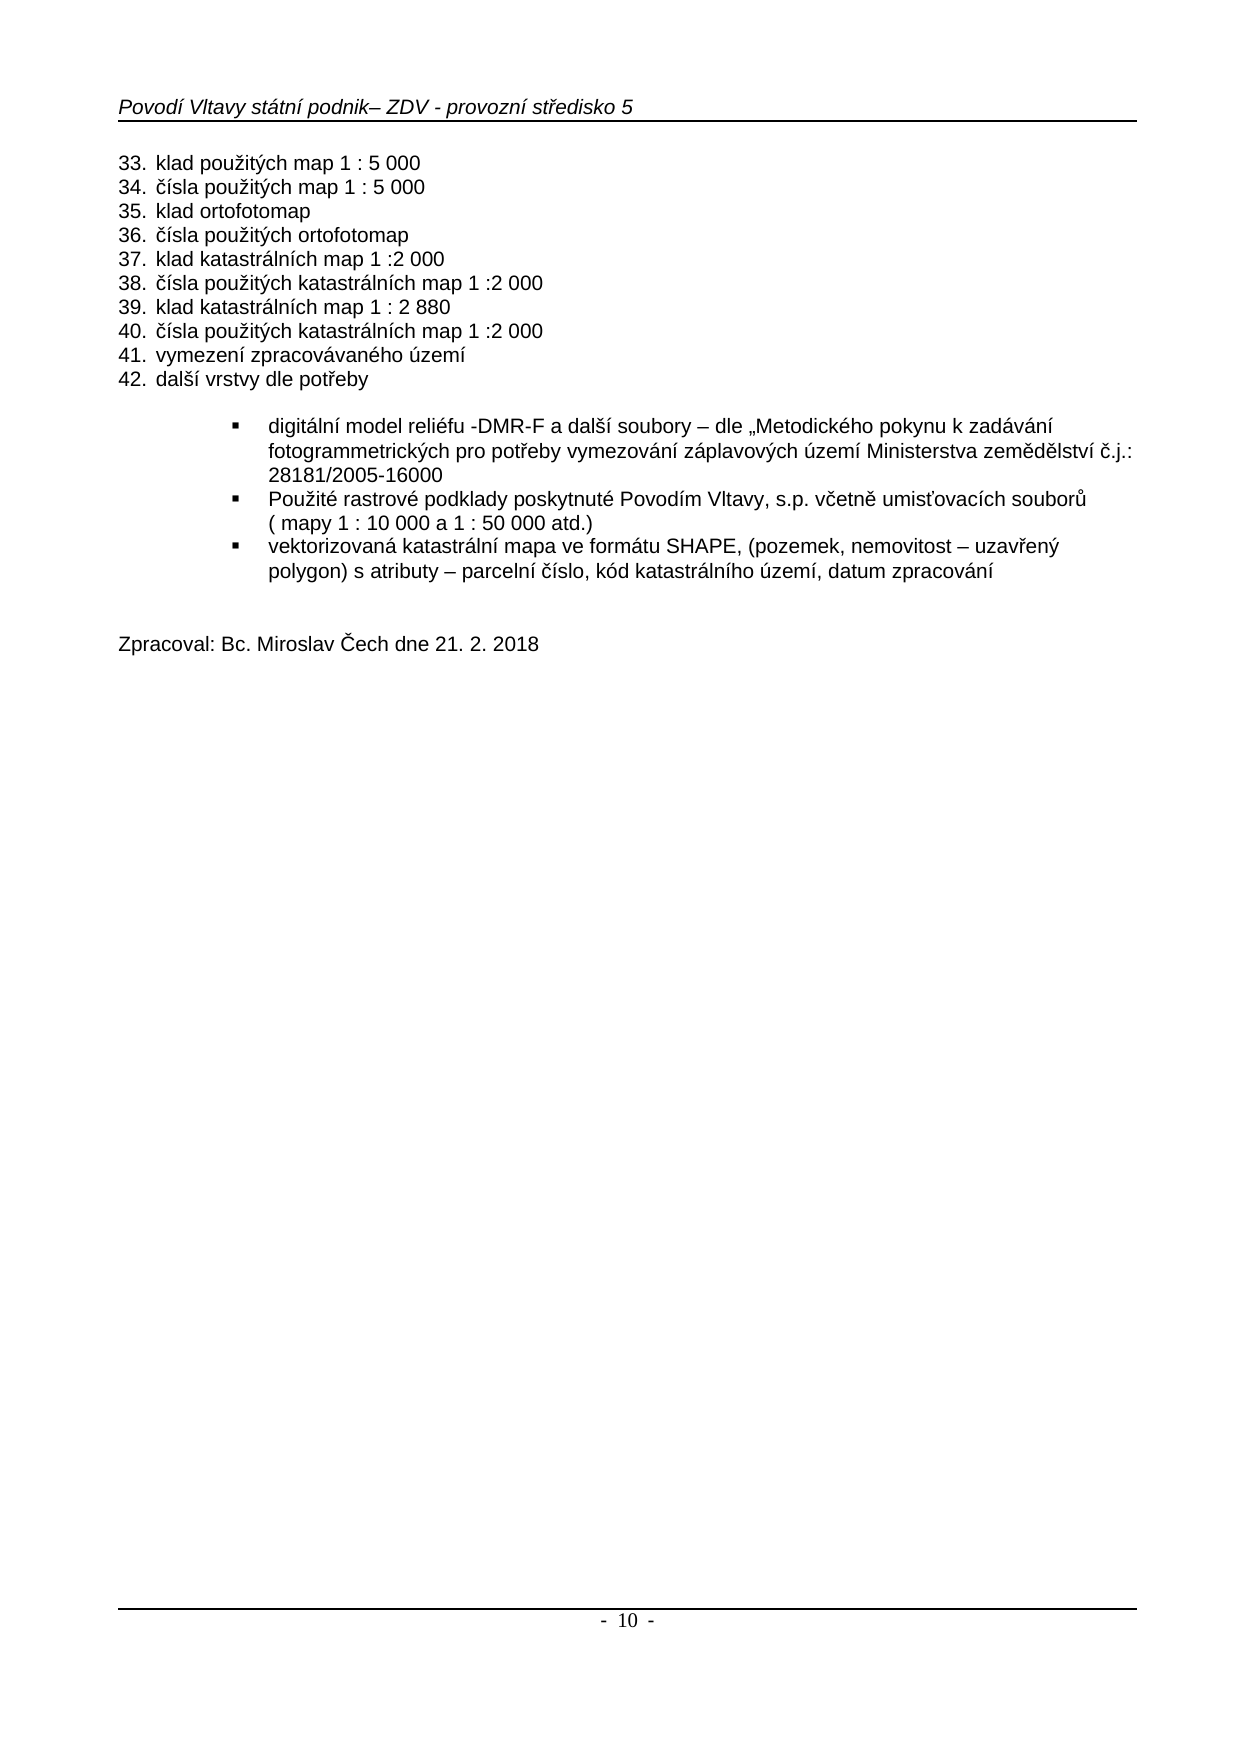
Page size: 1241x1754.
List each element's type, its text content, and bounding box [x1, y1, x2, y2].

list čísla použitých ortofotomap [118, 223, 1137, 247]
list klad katastrálních map 1 : 2 880 [118, 294, 1137, 318]
list klad katastrálních map 1 :2 000 [118, 247, 1137, 271]
list další vrstvy dle potřeby [118, 366, 1137, 390]
list Použité rastrové podklady poskytnuté Povodím Vltavy, s.p. včetně umisťovacích souborů ( mapy 1 : 1 : 50 000 atd.) [231, 486, 1137, 534]
list vymezení zpracovávaného území [118, 342, 1137, 366]
text Zpracoval: Bc. Miroslav Čech dne 21. 2. 2018 [118, 631, 1137, 655]
list čísla použitých katastrálních map 1 :2 000 [118, 318, 1137, 342]
list vektorizovaná katastrální mapa ve formátu SHAPE, (pozemek, nemovitost – uzavřený polygon) s atributy – parcelní číslo, kód katastrálního území, datum zpracování [231, 534, 1137, 582]
list klad ortofotomap [118, 199, 1137, 223]
list klad použitých map 1 : 5 000 [118, 151, 1137, 175]
list digitální model reliéfu -DMR-F a další soubory – dle „Metodického pokynu k zadávání fotogrammetrických pro potřeby vymezování záplavových území Ministerstva zemědělství č.j.: 28181/2005-16000 [231, 414, 1137, 486]
list čísla použitých katastrálních map 1 :2 000 [118, 271, 1137, 294]
list čísla použitých map 1 : 5 000 [118, 175, 1137, 199]
